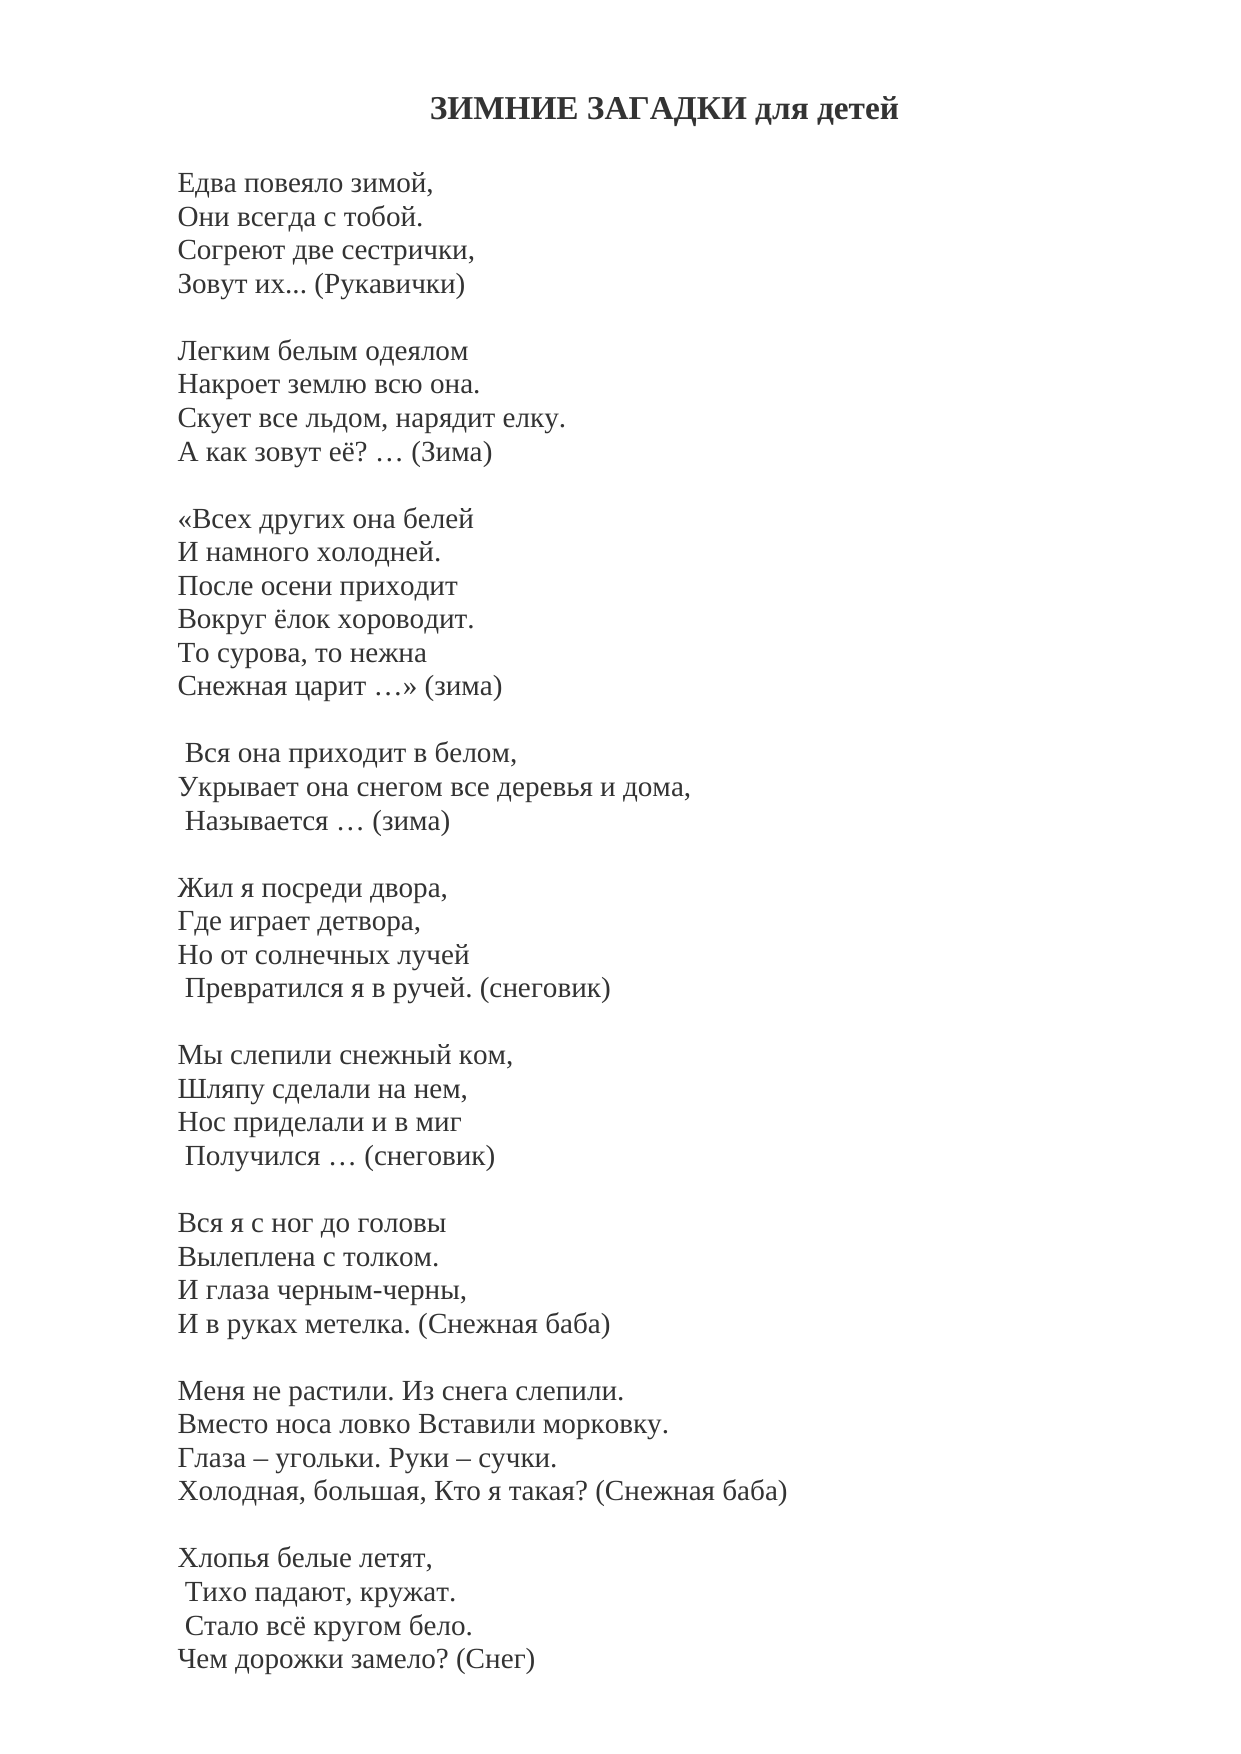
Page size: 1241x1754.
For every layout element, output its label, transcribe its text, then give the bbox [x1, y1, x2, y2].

text Превратился я в ручей. (снеговик) [177, 970, 1152, 1004]
text А как зовут её? … (Зима) [177, 434, 1152, 467]
text Накроет землю всю она. [177, 367, 1152, 400]
text Но от солнечных лучей [177, 937, 1152, 970]
text И глаза черным-черны, [177, 1272, 1152, 1306]
text Получился … (снеговик) [177, 1138, 1152, 1172]
text Легким белым одеялом [177, 333, 1152, 367]
text То сурова, то нежна [177, 635, 1152, 668]
text И намного холодней. [177, 534, 1152, 568]
text Где играет детвора, [177, 903, 1152, 937]
text Едва повеяло зимой, [177, 165, 1152, 199]
text Снежная царит …» (зима) [177, 668, 1152, 702]
text ЗИМНИЕ ЗАГАДКИ для детей [177, 89, 1152, 127]
text Стало всё кругом бело. [177, 1608, 1152, 1641]
text Они всегда с тобой. [177, 199, 1152, 232]
text Вокруг ёлок хороводит. [177, 601, 1152, 635]
text И в руках метелка. (Снежная баба) [177, 1306, 1152, 1339]
text Скует все льдом, нарядит елку. [177, 400, 1152, 434]
text Согреют две сестрички, [177, 232, 1152, 266]
text Холодная, большая, Кто я такая? (Снежная баба) [177, 1473, 1152, 1507]
text Укрывает она снегом все деревья и дома, [177, 769, 1152, 803]
text После осени приходит [177, 568, 1152, 601]
text Вместо носа ловко Вставили морковку. [177, 1406, 1152, 1440]
text Зовут их... (Рукавички) [177, 266, 1152, 299]
text Вся я с ног до головы [177, 1205, 1152, 1239]
text Тихо падают, кружат. [177, 1574, 1152, 1608]
text Хлопья белые летят, [177, 1541, 1152, 1574]
text «Всех других она белей [177, 501, 1152, 534]
text Меня не растили. Из снега слепили. [177, 1373, 1152, 1406]
text Жил я посреди двора, [177, 870, 1152, 903]
text Шляпу сделали на нем, [177, 1071, 1152, 1104]
text Глаза – угольки. Руки – сучки. [177, 1440, 1152, 1473]
text Вся она приходит в белом, [177, 736, 1152, 769]
text Называется … (зима) [177, 803, 1152, 836]
text Нос приделали и в миг [177, 1104, 1152, 1138]
text Мы слепили снежный ком, [177, 1037, 1152, 1071]
text Чем дорожки замело? (Снег) [177, 1641, 1152, 1675]
text Вылеплена с толком. [177, 1239, 1152, 1272]
